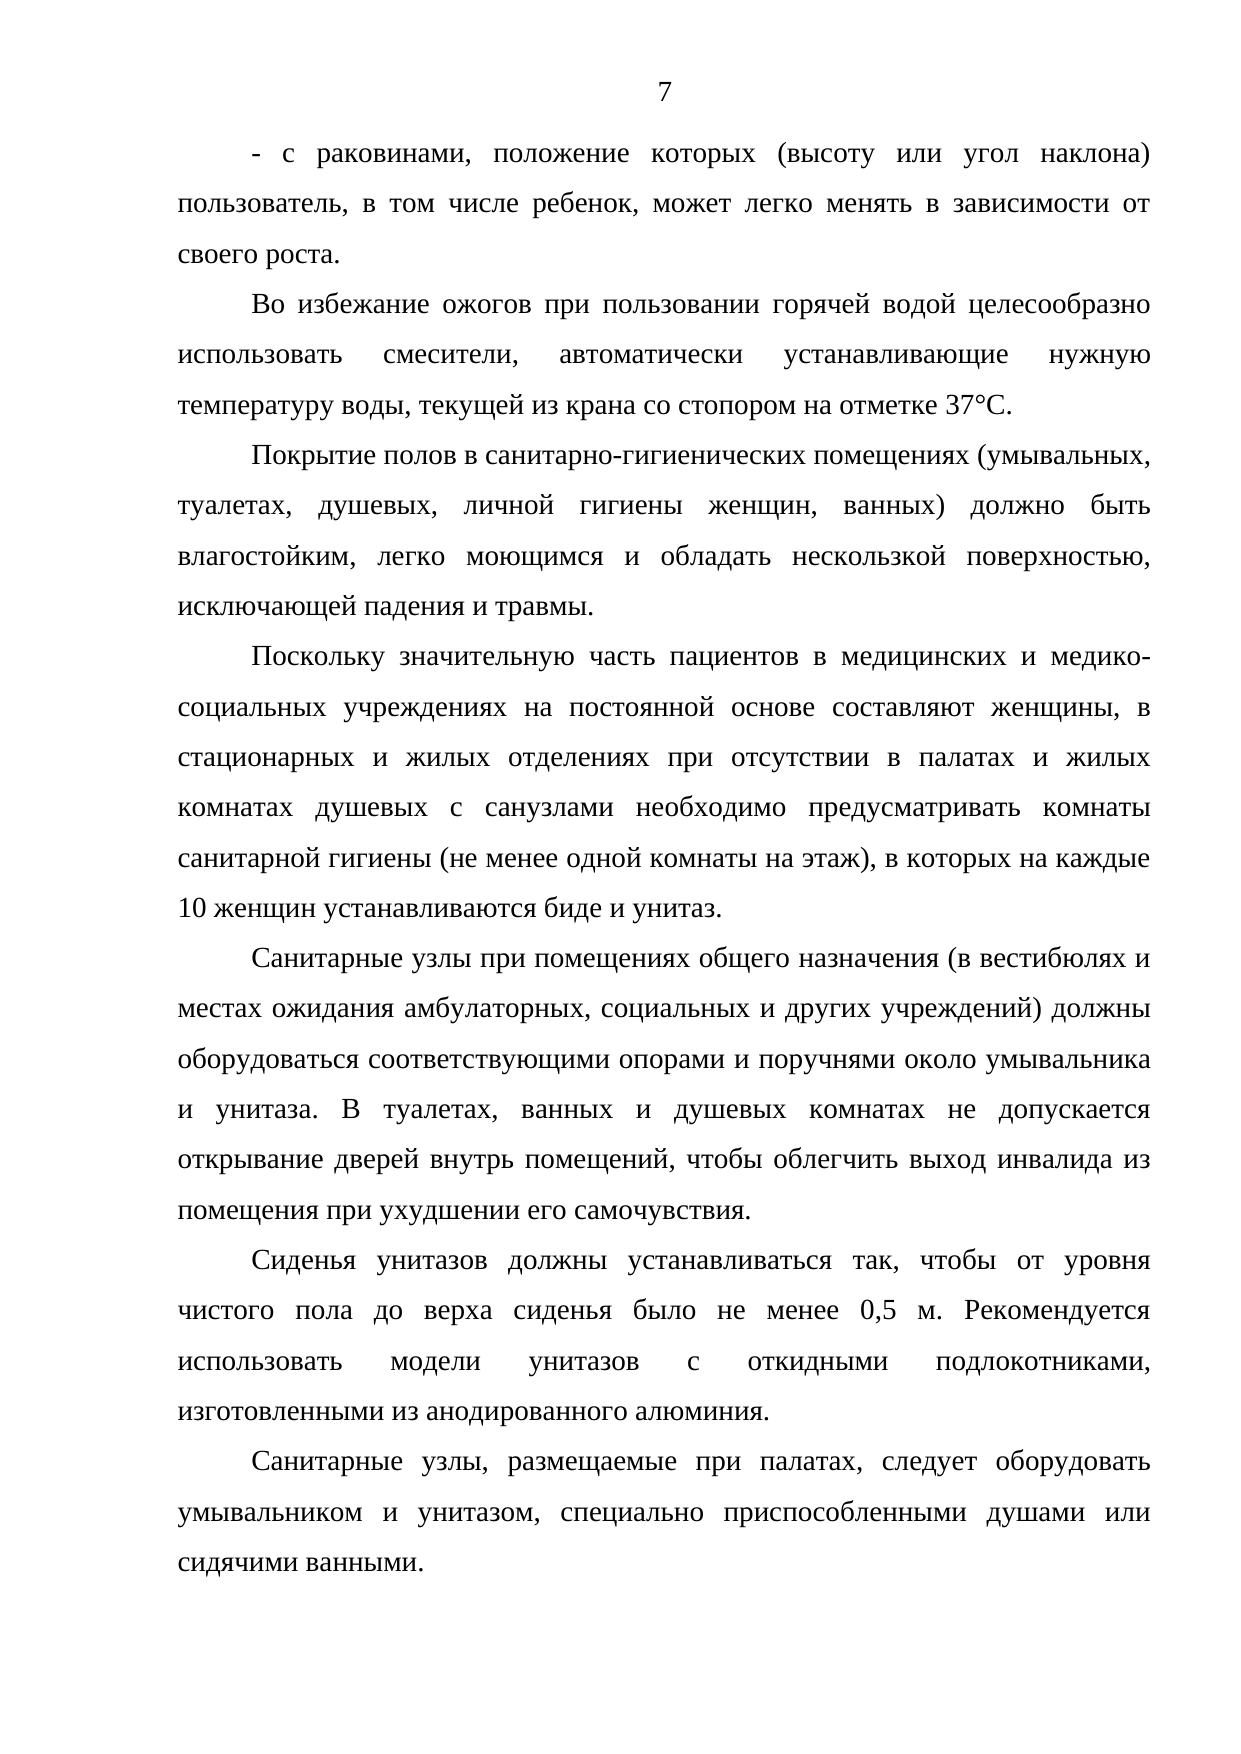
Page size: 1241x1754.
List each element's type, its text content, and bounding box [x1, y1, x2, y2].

text Санитарные узлы при помещениях общего назначения (в вестибюлях и местах ожидания амбулаторных, социальных и других учреждений) должны оборудоваться соответствующими опорами и поручнями около умывальника и унитаза. В туалетах, ванных и душевых комнатах не допускается открывание дверей внутрь помещений, чтобы облегчить выход инвалида из помещения при ухудшении его самочувствия. [177, 940, 1152, 1225]
text Покрытие полов в санитарно-гигиенических помещениях (умывальных, туалетах, душевых, личной гигиены женщин, ванных) должно быть влагостойким, легко моющимся и обладать нескользкой поверхностью, исключающей падения и травмы. [177, 437, 1152, 622]
text Поскольку значительную часть пациентов в медицинских и медико-социальных учреждениях на постоянной основе составляют женщины, в стационарных и жилых отделениях при отсутствии в палатах и жилых комнатах душевых с санузлами необходимо предусматривать комнаты санитарной гигиены (не менее одной комнаты на этаж), в которых на каждые 10 женщин устанавливаются биде и унитаз. [177, 638, 1152, 923]
text - с раковинами, положение которых (высоту или угол наклона) пользователь, в том числе ребенок, может легко менять в зависимости от своего роста. [177, 135, 1152, 269]
text Сиденья унитазов должны устанавливаться так, чтобы от уровня чистого пола до верха сиденья было не менее . Рекомендуется использовать модели унитазов с откидными подлокотниками, изготовленными из анодированного алюминия. [177, 1242, 1152, 1427]
text Санитарные узлы, размещаемые при палатах, следует оборудовать умывальником и унитазом, специально приспособленными душами или сидячими ванными. [177, 1443, 1152, 1578]
text Во избежание ожогов при пользовании горячей водой целесообразно использовать смесители, автоматически устанавливающие нужную температуру воды, текущей из крана со стопором на отметке 37°С. [177, 286, 1152, 420]
